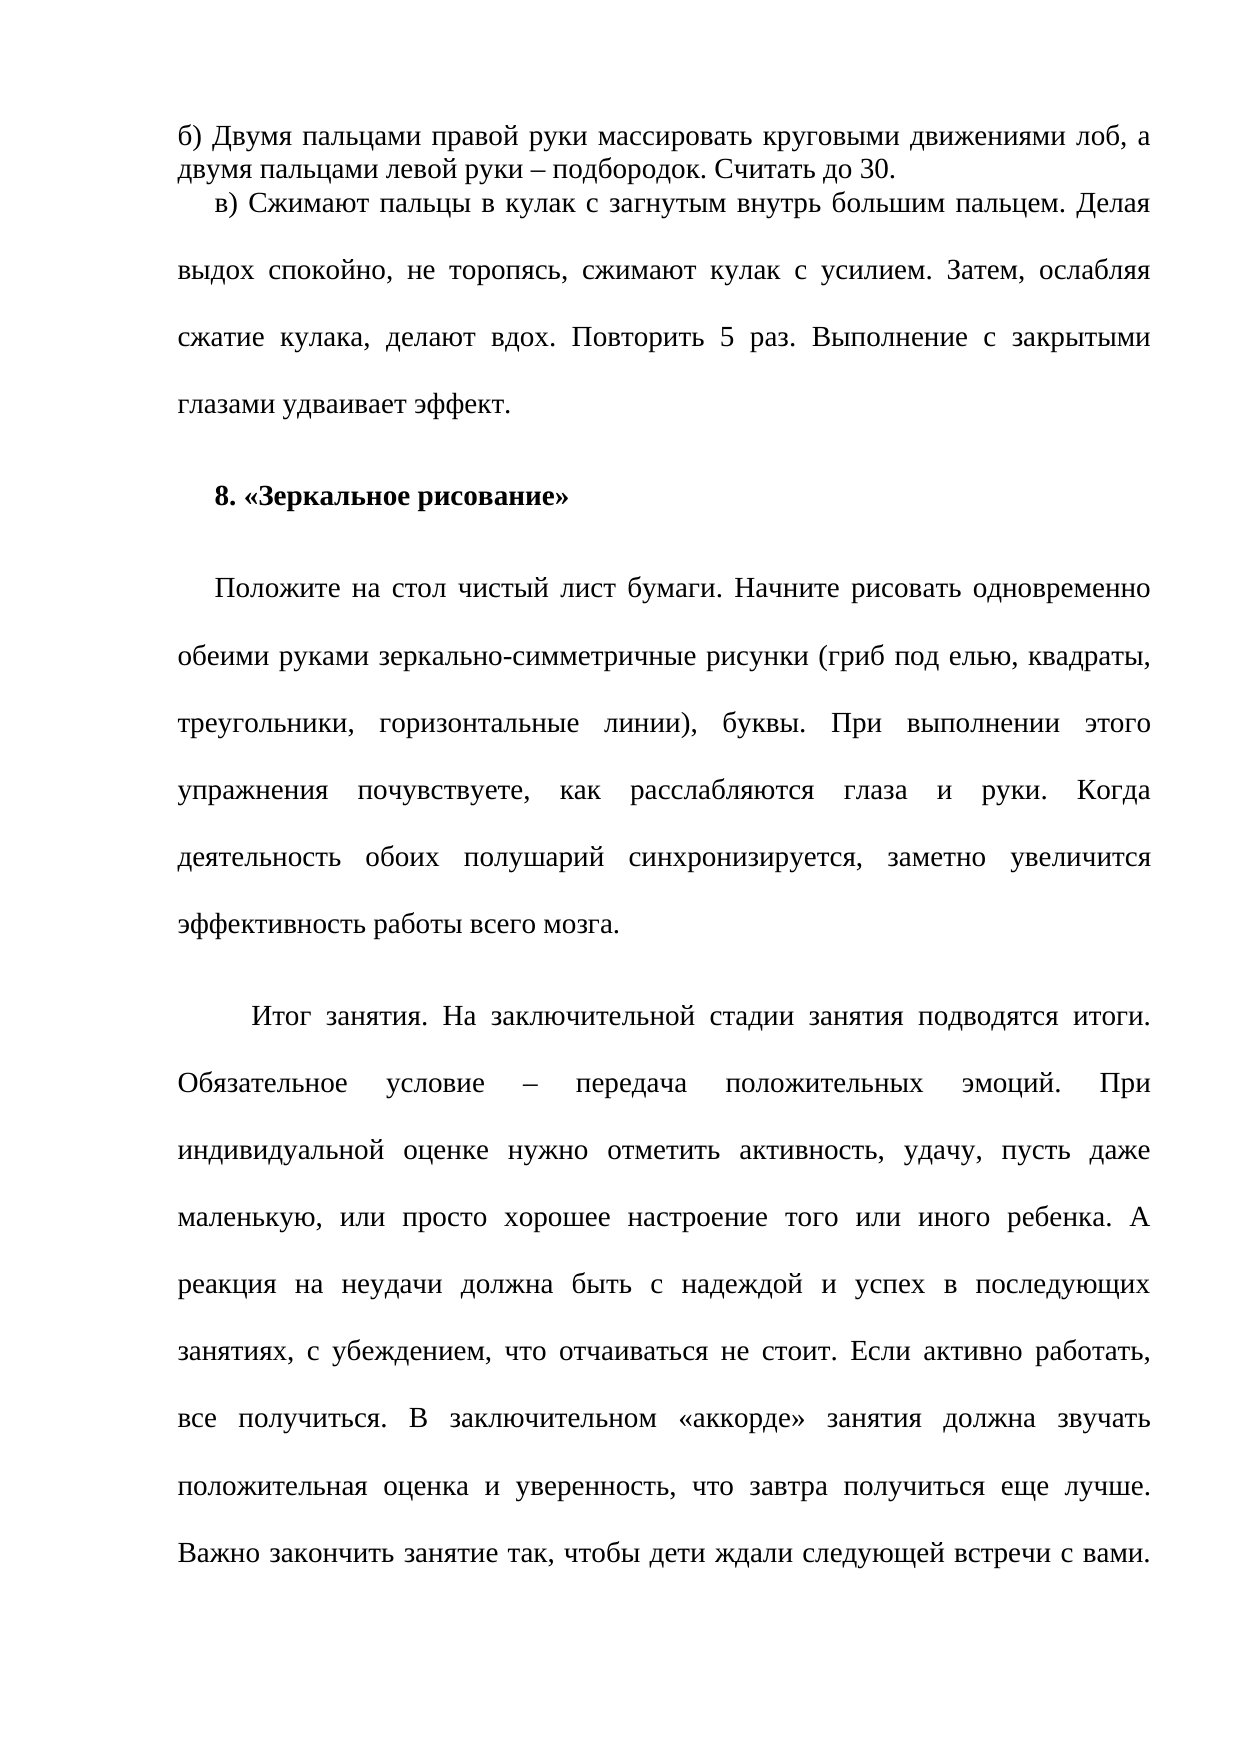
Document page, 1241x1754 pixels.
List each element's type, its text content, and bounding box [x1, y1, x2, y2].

text 8. «Зеркальное рисование» [177, 478, 1152, 512]
text Положите на стол чистый лист бумаги. Начните рисовать одновременно обеими руками зеркально-симметричные рисунки (гриб под елью, квадраты, треугольники, горизонтальные линии), буквы. При выполнении этого упражнения почувствуете, как расслабляются глаза и руки. Когда деятельность обоих полушарий синхронизируется, заметно увеличится эффективность работы всего мозга. [177, 571, 1152, 939]
text в) Сжимают пальцы в кулак с загнутым внутрь большим пальцем. Делая выдох спокойно, не торопясь, сжимают кулак с усилием. Затем, ослабляя сжатие кулака, делают вдох. Повторить 5 раз. Выполнение с закрытыми глазами удваивает эффект. [177, 185, 1152, 420]
text б) Двумя пальцами правой руки массировать круговыми движениями лоб, а двумя пальцами левой руки – подбородок. Считать до 30. [177, 118, 1152, 185]
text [177, 998, 1152, 1568]
